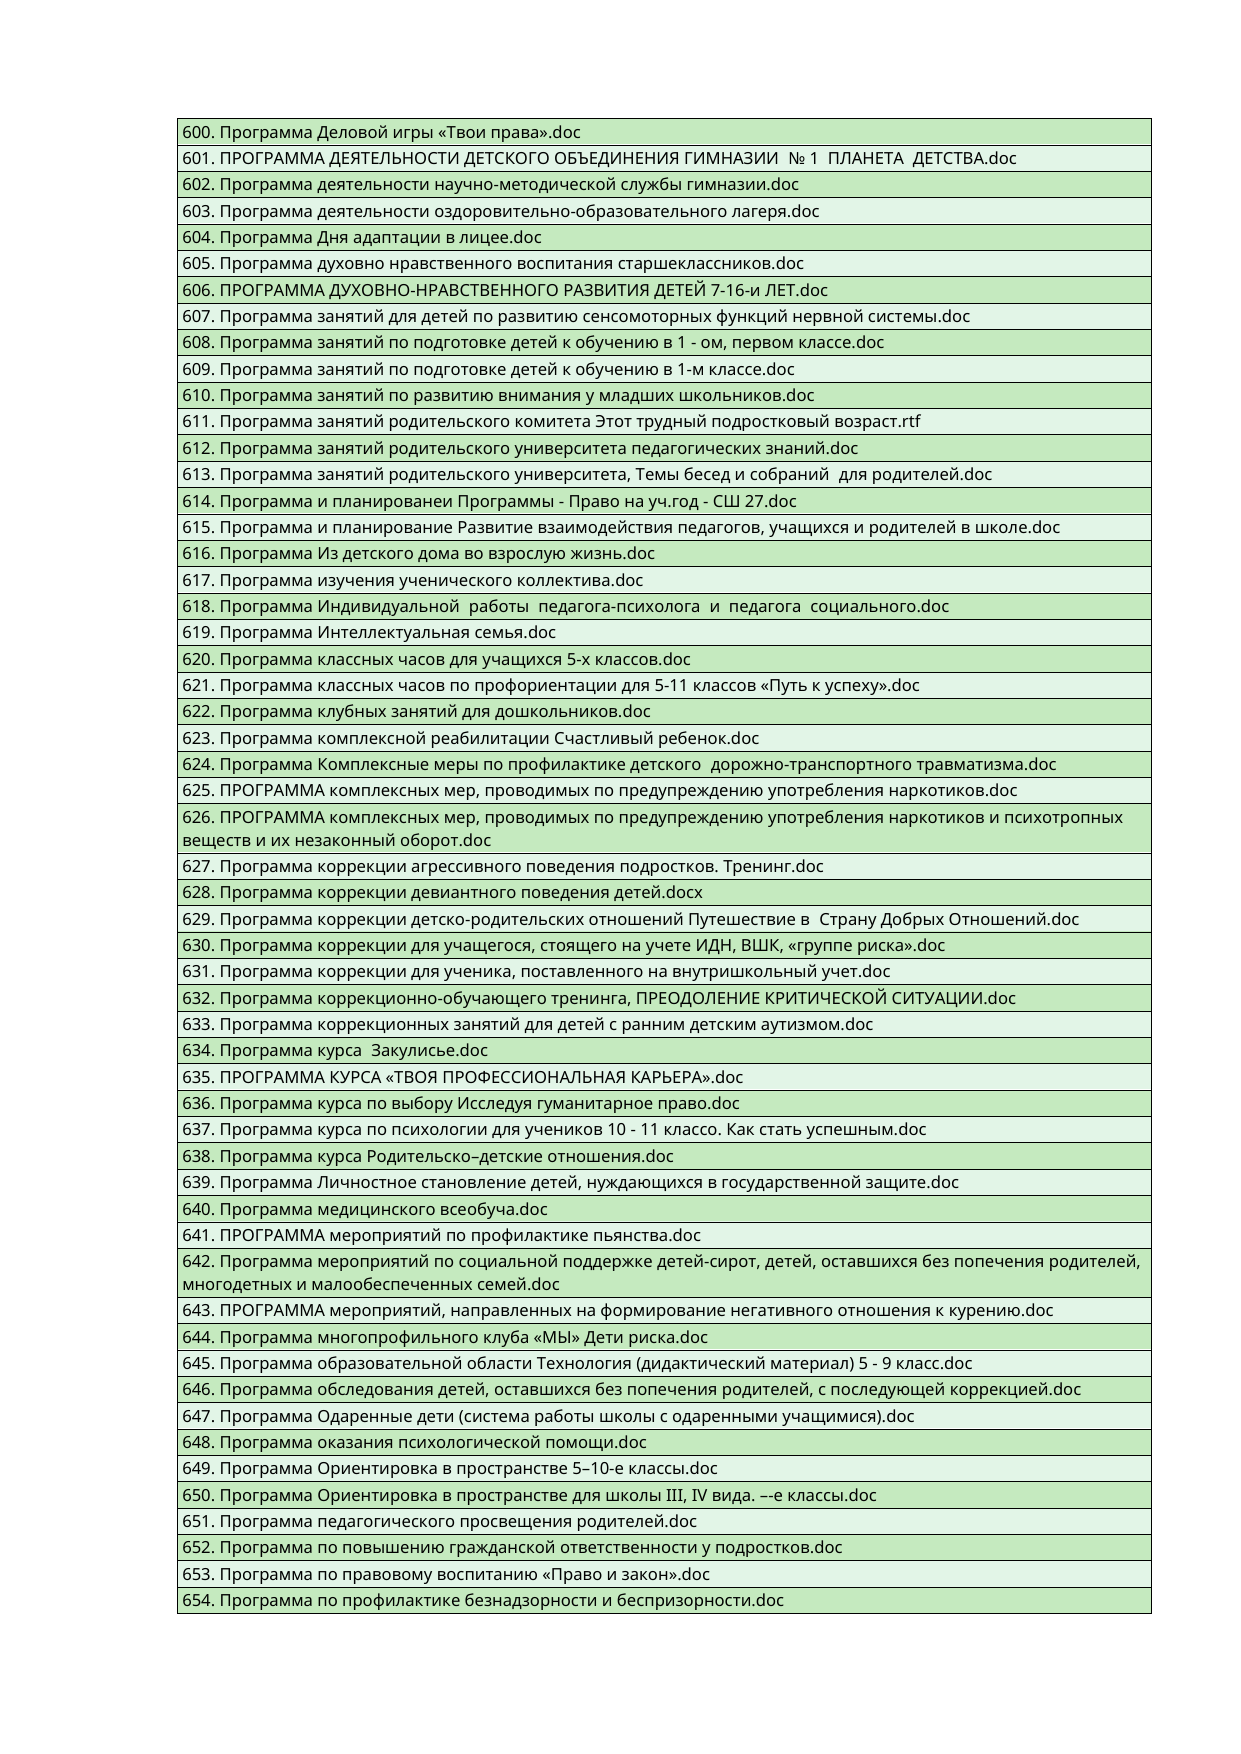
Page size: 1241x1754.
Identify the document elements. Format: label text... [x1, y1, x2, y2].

table_cell 601. ПРОГРАММА ДЕЯТЕЛЬНОСТИ ДЕТСКОГО ОБЪЕДИНЕНИЯ ГИМНАЗИИ № 1 ПЛАНЕТА ДЕТСТВА.doc [178, 146, 1151, 171]
table_cell 616. Программа Из детского дома во взрослую жизнь.doc [178, 541, 1151, 566]
table_cell 604. Программа Дня адаптации в лицее.doc [178, 225, 1151, 250]
table_cell 600. Программа Деловой игры «Твои права».doc [178, 119, 1151, 144]
table_cell 606. ПРОГРАММА ДУХОВНО-НРАВСТВЕННОГО РАЗВИТИЯ ДЕТЕЙ 7-16-и ЛЕТ.doc [178, 277, 1151, 303]
table_cell 648. Программа оказания психологической помощи.doc [178, 1430, 1151, 1455]
table_cell 639. Программа Личностное становление детей, нуждающихся в государственной защите.doc [178, 1170, 1151, 1195]
table_cell 621. Программа классных часов по профориентации для 5-11 классов «Путь к успеху».doc [178, 673, 1151, 698]
table_cell 605. Программа духовно нравственного воспитания старшеклассников.doc [178, 251, 1151, 276]
table_cell 628. Программа коррекции девиантного поведения детей.docx [178, 880, 1151, 905]
table_cell 647. Программа Одаренные дети (система работы школы с одаренными учащимися).doc [178, 1403, 1151, 1428]
table_cell 611. Программа занятий родительского комитета Этот трудный подростковый возраст.rtf [178, 409, 1151, 434]
table_cell 641. ПРОГРАММА мероприятий по профилактике пьянства.doc [178, 1223, 1151, 1248]
table_cell 645. Программа образовательной области Технология (дидактический материал) 5 - 9 класс.doc [178, 1351, 1151, 1376]
table_cell 608. Программа занятий по подготовке детей к обучению в 1 - ом, первом классе.doc [178, 330, 1151, 355]
table_cell 607. Программа занятий для детей по развитию сенсомоторных функций нервной системы.doc [178, 304, 1151, 329]
table_cell 650. Программа Ориентировка в пространстве для школы III, IV вида. –-е классы.doc [178, 1482, 1151, 1508]
table_cell 654. Программа по профилактике безнадзорности и беспризорности.doc [178, 1588, 1151, 1613]
table_cell 632. Программа коррекционно-обучающего тренинга, ПРЕОДОЛЕНИЕ КРИТИЧЕСКОЙ СИТУАЦИИ.doc [178, 985, 1151, 1011]
table_cell 619. Программа Интеллектуальная семья.doc [178, 620, 1151, 645]
table_cell 629. Программа коррекции детско-родительских отношений Путешествие в Страну Добрых Отношений.doc [178, 906, 1151, 931]
table_cell 643. ПРОГРАММА мероприятий, направленных на формирование негативного отношения к курению.doc [178, 1298, 1151, 1323]
table_cell 638. Программа курса Родительско–детские отношения.doc [178, 1143, 1151, 1169]
table_cell 625. ПРОГРАММА комплексных мер, проводимых по предупреждению употребления наркотиков.doc [178, 778, 1151, 803]
table_cell 634. Программа курса Закулисье.doc [178, 1038, 1151, 1063]
table_cell 637. Программа курса по психологии для учеников 10 - 11 классо. Как стать успешным.doc [178, 1117, 1151, 1142]
table_cell 624. Программа Комплексные меры по профилактике детского дорожно-транспортного травматизма.doc [178, 752, 1151, 777]
table_cell 635. ПРОГРАММА КУРСА «ТВОЯ ПРОФЕССИОНАЛЬНАЯ КАРЬЕРА».doc [178, 1064, 1151, 1089]
table_cell 623. Программа комплексной реабилитации Счастливый ребенок.doc [178, 725, 1151, 751]
table_cell 640. Программа медицинского всеобуча.doc [178, 1196, 1151, 1221]
table_cell 642. Программа мероприятий по социальной поддержке детей-сирот, детей, оставшихся без попечения родителей, многодетных и малообеспеченных семей.doc [178, 1249, 1151, 1297]
table_cell 644. Программа многопрофильного клуба «МЫ» Дети риска.doc [178, 1324, 1151, 1349]
table_cell 613. Программа занятий родительского университета, Темы бесед и собраний для родителей.doc [178, 462, 1151, 487]
table_cell 636. Программа курса по выбору Исследуя гуманитарное право.doc [178, 1091, 1151, 1116]
table_cell 618. Программа Индивидуальной работы педагога-психолога и педагога социального.doc [178, 594, 1151, 619]
table_cell 617. Программа изучения ученического коллектива.doc [178, 567, 1151, 592]
table_cell 610. Программа занятий по развитию внимания у младших школьников.doc [178, 383, 1151, 408]
table_cell 609. Программа занятий по подготовке детей к обучению в 1-м классе.doc [178, 356, 1151, 382]
table_cell 614. Программа и планированеи Программы - Право на уч.год - СШ 27.doc [178, 488, 1151, 513]
table_cell 652. Программа по повышению гражданской ответственности у подростков.doc [178, 1535, 1151, 1560]
table_cell 631. Программа коррекции для ученика, поставленного на внутришкольный учет.doc [178, 959, 1151, 984]
table_cell 651. Программа педагогического просвещения родителей.doc [178, 1509, 1151, 1534]
table_cell 627. Программа коррекции агрессивного поведения подростков. Тренинг.doc [178, 854, 1151, 879]
table_cell 633. Программа коррекционных занятий для детей с ранним детским аутизмом.doc [178, 1012, 1151, 1037]
table_cell 603. Программа деятельности оздоровительно-образовательного лагеря.doc [178, 198, 1151, 223]
table_cell 620. Программа классных часов для учащихся 5-х классов.doc [178, 646, 1151, 672]
table_cell 615. Программа и планирование Развитие взаимодействия педагогов, учащихся и родителей в школе.doc [178, 515, 1151, 540]
table_cell 646. Программа обследования детей, оставшихся без попечения родителей, с последующей коррекцией.doc [178, 1377, 1151, 1402]
table_cell 626. ПРОГРАММА комплексных мер, проводимых по предупреждению употребления наркотиков и психотропных веществ и их незаконный оборот.doc [178, 804, 1151, 852]
table_cell 653. Программа по правовому воспитанию «Право и закон».doc [178, 1561, 1151, 1587]
table_cell 602. Программа деятельности научно-методической службы гимназии.doc [178, 172, 1151, 197]
table_cell 630. Программа коррекции для учащегося, стоящего на учете ИДН, ВШК, «группе риска».doc [178, 933, 1151, 958]
table_cell 612. Программа занятий родительского университета педагогических знаний.doc [178, 435, 1151, 461]
table_cell 649. Программа Ориентировка в пространстве 5–10-е классы.doc [178, 1456, 1151, 1481]
table_cell 622. Программа клубных занятий для дошкольников.doc [178, 699, 1151, 724]
